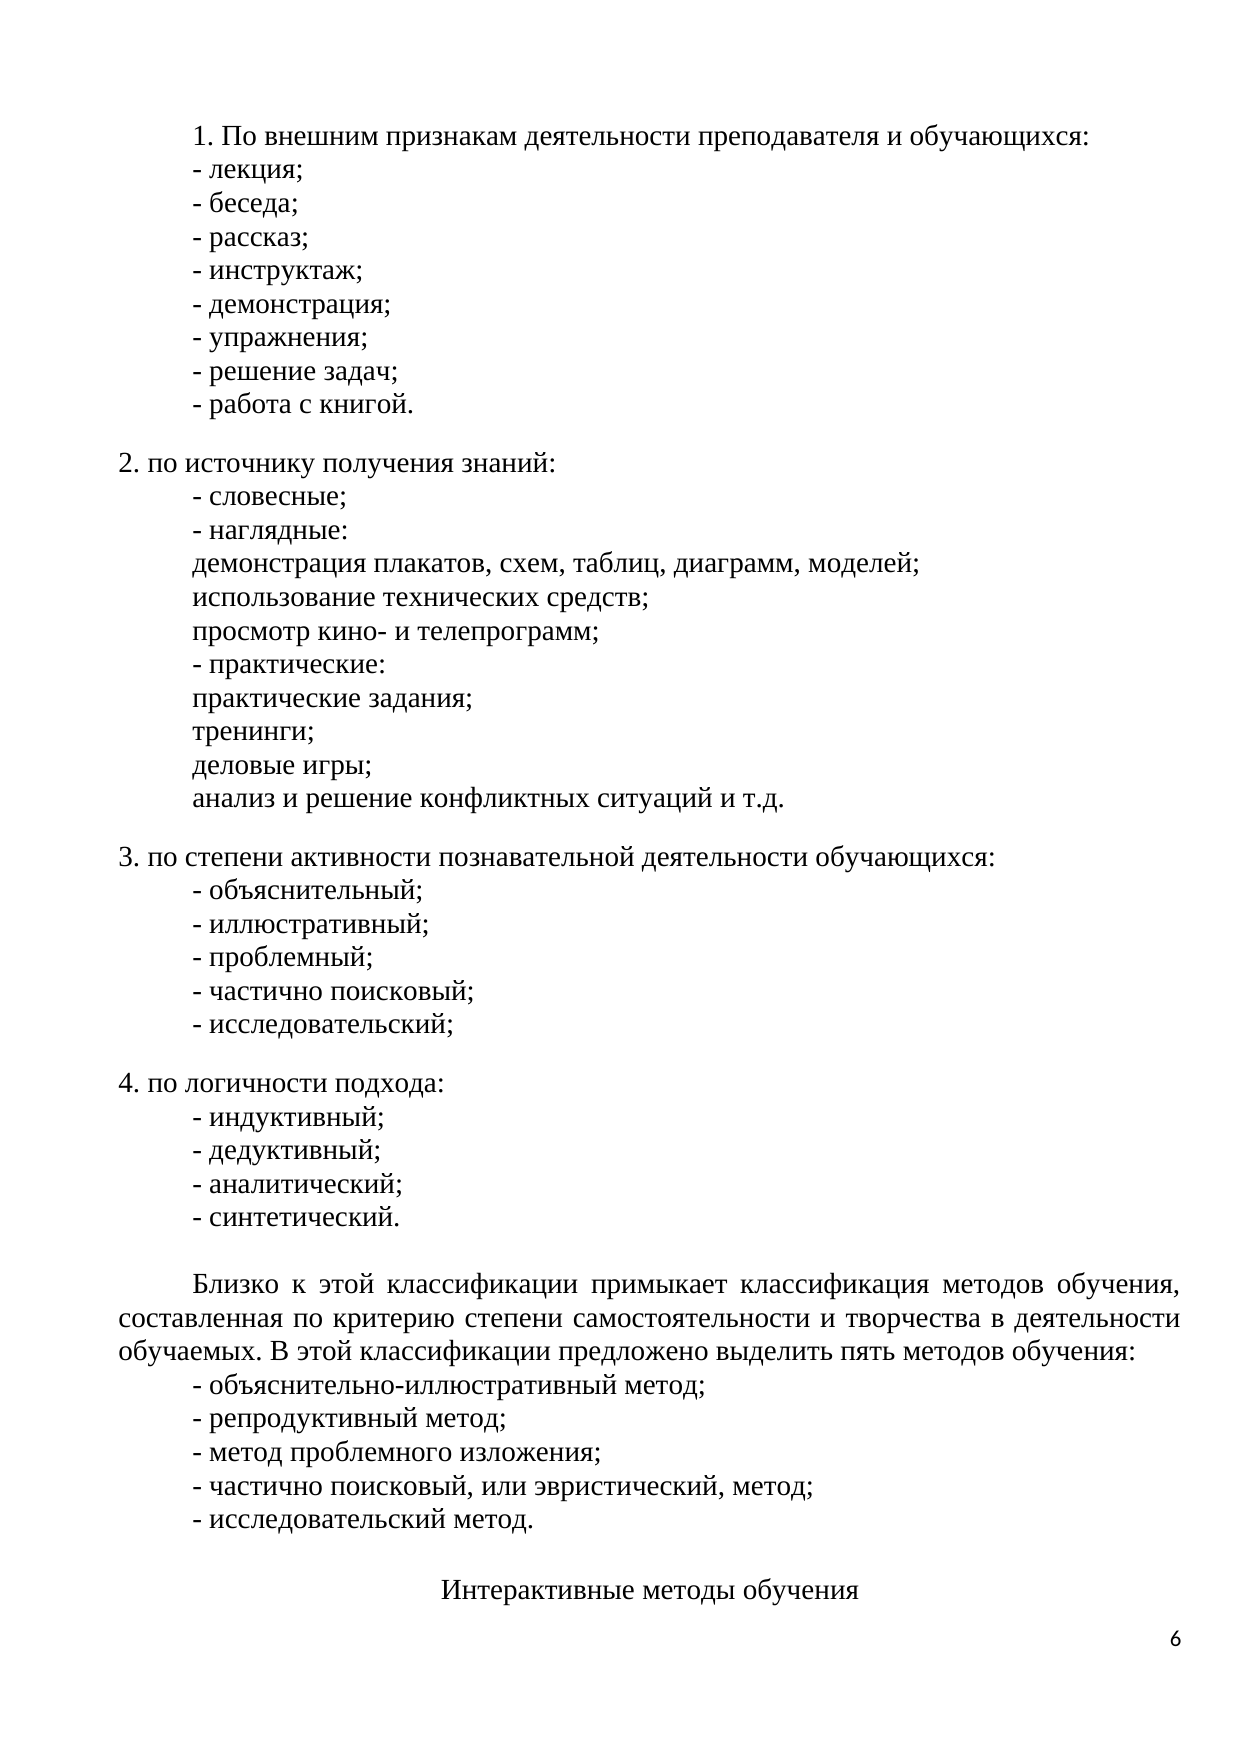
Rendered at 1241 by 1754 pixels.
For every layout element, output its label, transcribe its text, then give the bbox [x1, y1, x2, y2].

text - упражнения; [118, 319, 1181, 353]
text использование технических средств; [118, 579, 1181, 613]
text - беседа; [118, 185, 1181, 219]
text - словесные; [118, 478, 1181, 512]
text - индуктивный; [118, 1099, 1181, 1132]
text - синтетический. [118, 1199, 1181, 1233]
text - демонстрация; [118, 286, 1181, 319]
text - исследовательский метод. [118, 1501, 1181, 1535]
text 2. по источнику получения знаний: [118, 445, 1181, 478]
text - объяснительно-иллюстративный метод; [118, 1367, 1181, 1401]
text - дедуктивный; [118, 1132, 1181, 1166]
text просмотр кино- и телепрограмм; [118, 613, 1181, 646]
text Близко к этой классификации примыкает классификация методов обучения, составленная по критерию степени самостоятельности и творчества в деятельности обучаемых. В этой классификации предложено выделить пять методов обучения: [118, 1266, 1181, 1367]
text Интерактивные методы обучения [118, 1572, 1181, 1606]
text - частично поисковый, или эвристический, метод; [118, 1468, 1181, 1501]
text - частично поисковый; [118, 973, 1181, 1007]
text - рассказ; [118, 219, 1181, 252]
text тренинги; [118, 713, 1181, 747]
text - работа с книгой. [118, 386, 1181, 420]
text 3. по степени активности познавательной деятельности обучающихся: [118, 839, 1181, 872]
text практические задания; [118, 680, 1181, 713]
text деловые игры; [118, 747, 1181, 780]
text - решение задач; [118, 353, 1181, 386]
text - объяснительный; [118, 872, 1181, 906]
text анализ и решение конфликтных ситуаций и т.д. [118, 780, 1181, 814]
text - практические: [118, 646, 1181, 680]
text - метод проблемного изложения; [118, 1434, 1181, 1468]
text - лекция; [118, 152, 1181, 185]
text - исследовательский; [118, 1007, 1181, 1040]
text 4. по логичности подхода: [118, 1065, 1181, 1099]
text - проблемный; [118, 939, 1181, 973]
text - инструктаж; [118, 252, 1181, 286]
text - аналитический; [118, 1166, 1181, 1199]
text - наглядные: [118, 512, 1181, 546]
text демонстрация плакатов, схем, таблиц, диаграмм, моделей; [118, 546, 1181, 579]
text 1. По внешним признакам деятельности преподавателя и обучающихся: [118, 118, 1181, 152]
text - репродуктивный метод; [118, 1401, 1181, 1434]
text - иллюстративный; [118, 906, 1181, 939]
